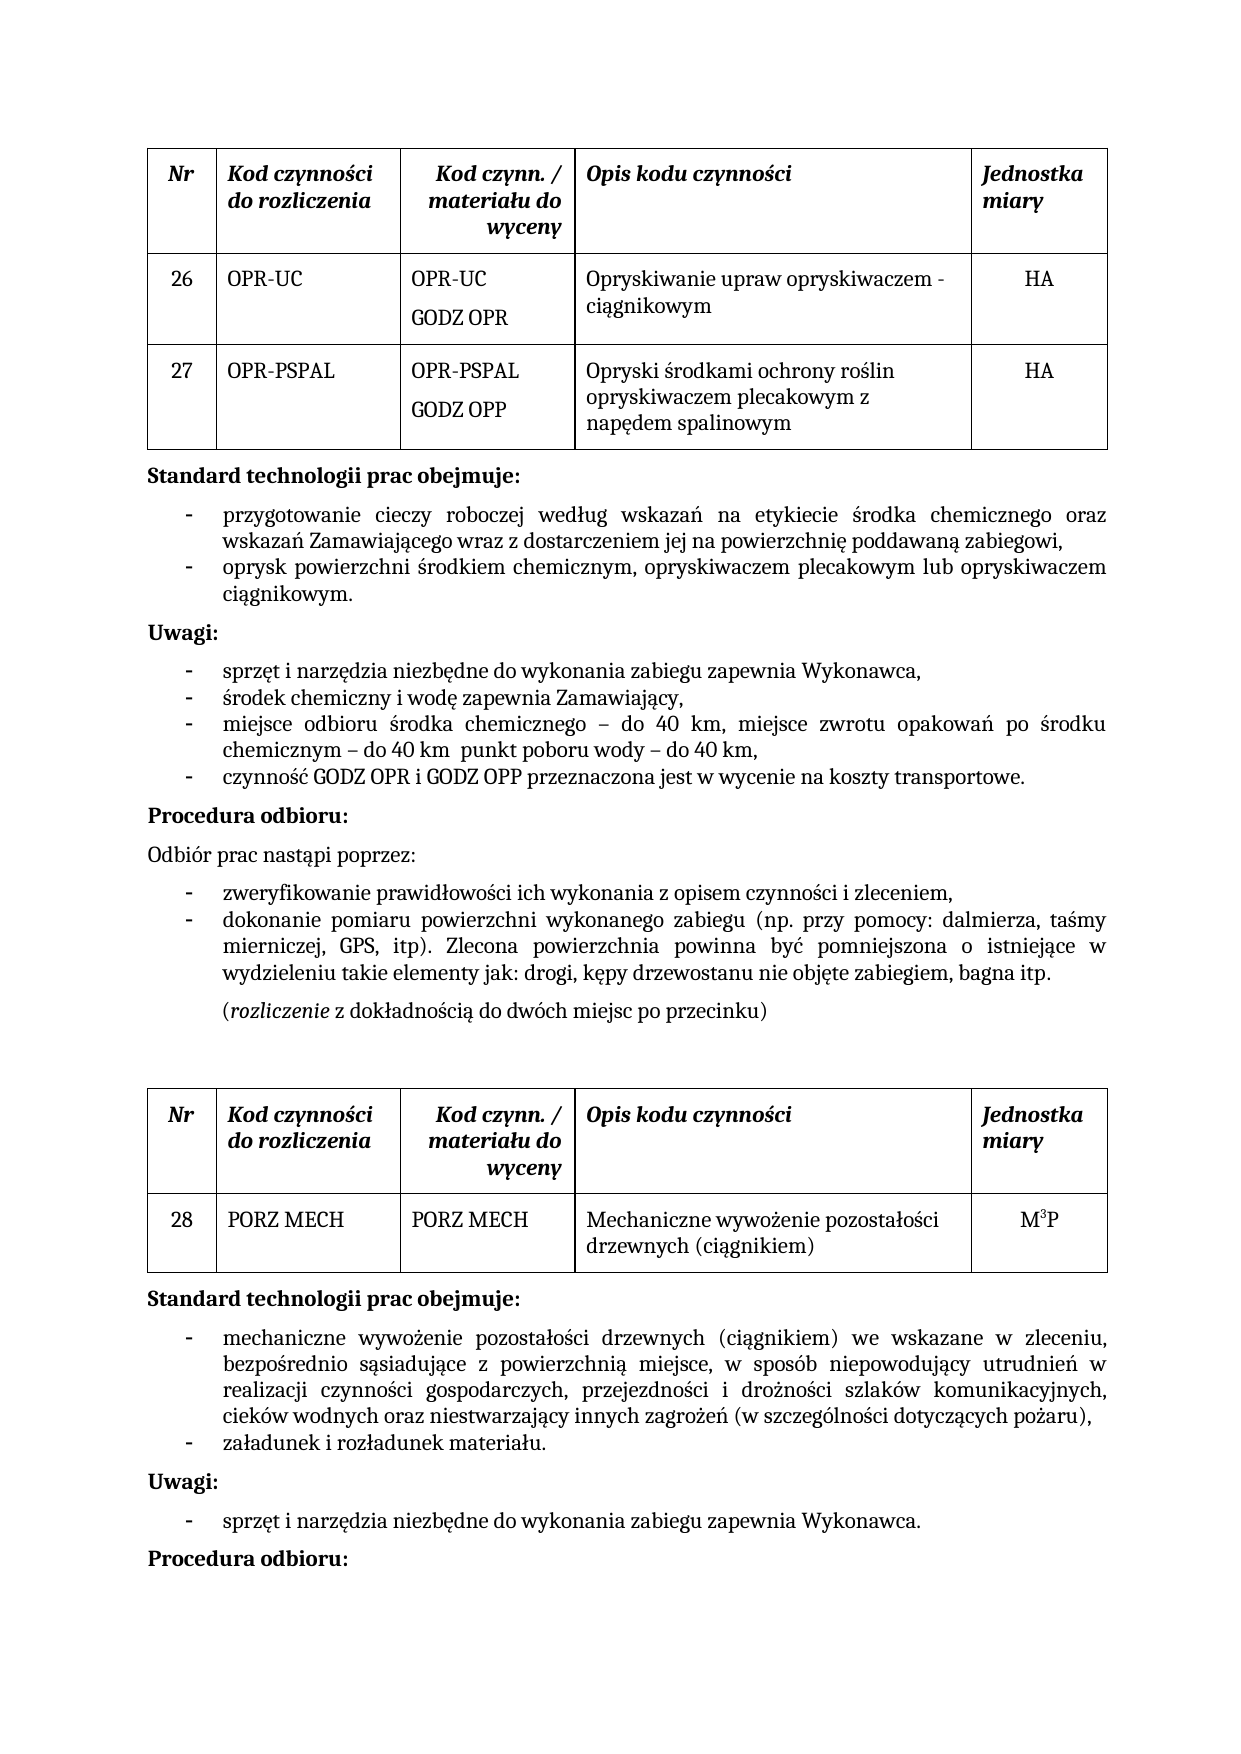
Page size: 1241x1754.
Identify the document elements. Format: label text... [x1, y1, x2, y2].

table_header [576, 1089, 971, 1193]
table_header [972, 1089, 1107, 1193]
list załadunek i rozładunek materiału. [185, 1430, 1107, 1456]
list mechaniczne wywożenie pozostałości drzewnych (ciągnikiem) we wskazane w zleceniu, bezpośrednio sąsiadujące z powierzchnią miejsce, w sposób niepowodujący utrudnień w realizacji czynności gospodarczych, przejezdności i drożności szlaków komunikacyjnych, cieków wodnych oraz niestwarzający innych zagrożeń (w szczególności dotyczących pożaru), [185, 1324, 1107, 1430]
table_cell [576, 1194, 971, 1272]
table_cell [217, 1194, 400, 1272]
list miejsce odbioru środka chemicznego – do 40 km, miejsce zwrotu opakowań po środku chemicznym – do 40 km punkt poboru wody – do 40 km, [185, 711, 1107, 764]
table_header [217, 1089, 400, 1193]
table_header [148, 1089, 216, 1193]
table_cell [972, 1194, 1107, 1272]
list zweryfikowanie prawidłowości ich wykonania z opisem czynności i zleceniem, [185, 880, 1107, 907]
list czynność GODZ OPR i GODZ OPP przeznaczona jest w wycenie na koszty transportowe. [185, 764, 1107, 790]
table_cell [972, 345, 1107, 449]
list sprzęt i narzędzia niezbędne do wykonania zabiegu zapewnia Wykonawca, [185, 658, 1107, 684]
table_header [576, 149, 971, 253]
list dokonanie pomiaru powierzchni wykonanego zabiegu (np. przy pomocy: dalmierza, taśmy mierniczej, GPS, itp). Zlecona powierzchnia powinna być pomniejszona o istniejące w wydzieleniu takie elementy jak: drogi, kępy drzewostanu nie objęte zabiegiem, bagna itp. [185, 907, 1107, 986]
text Odbiór prac nastąpi poprzez: [148, 841, 1107, 868]
list oprysk powierzchni środkiem chemicznym, opryskiwaczem plecakowym lub opryskiwaczem ciągnikowym. [185, 554, 1107, 607]
list środek chemiczny i wodę zapewnia Zamawiający, [185, 684, 1107, 711]
list sprzęt i narzędzia niezbędne do wykonania zabiegu zapewnia Wykonawca. [185, 1507, 1107, 1534]
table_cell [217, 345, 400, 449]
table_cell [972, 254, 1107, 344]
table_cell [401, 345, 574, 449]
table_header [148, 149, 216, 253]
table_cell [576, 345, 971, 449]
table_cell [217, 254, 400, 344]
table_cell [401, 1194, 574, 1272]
text Standard technologii prac obejmuje: [148, 1285, 1107, 1312]
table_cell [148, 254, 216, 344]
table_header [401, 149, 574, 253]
text Uwagi: [148, 1468, 1107, 1495]
text Procedura odbioru: [148, 802, 1107, 829]
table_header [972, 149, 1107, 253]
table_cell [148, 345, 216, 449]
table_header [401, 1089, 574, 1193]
text Uwagi: [148, 619, 1107, 646]
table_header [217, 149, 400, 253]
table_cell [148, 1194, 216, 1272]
text Standard technologii prac obejmuje: [148, 463, 1107, 489]
list przygotowanie cieczy roboczej według wskazań na etykiecie środka chemicznego oraz wskazań Zamawiającego wraz z dostarczeniem jej na powierzchnię poddawaną zabiegowi, [185, 501, 1107, 554]
text Procedura odbioru: [148, 1546, 1107, 1573]
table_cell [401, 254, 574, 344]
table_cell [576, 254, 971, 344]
text (rozliczenie z dokładnością do dwóch miejsc po przecinku) [148, 998, 1107, 1024]
